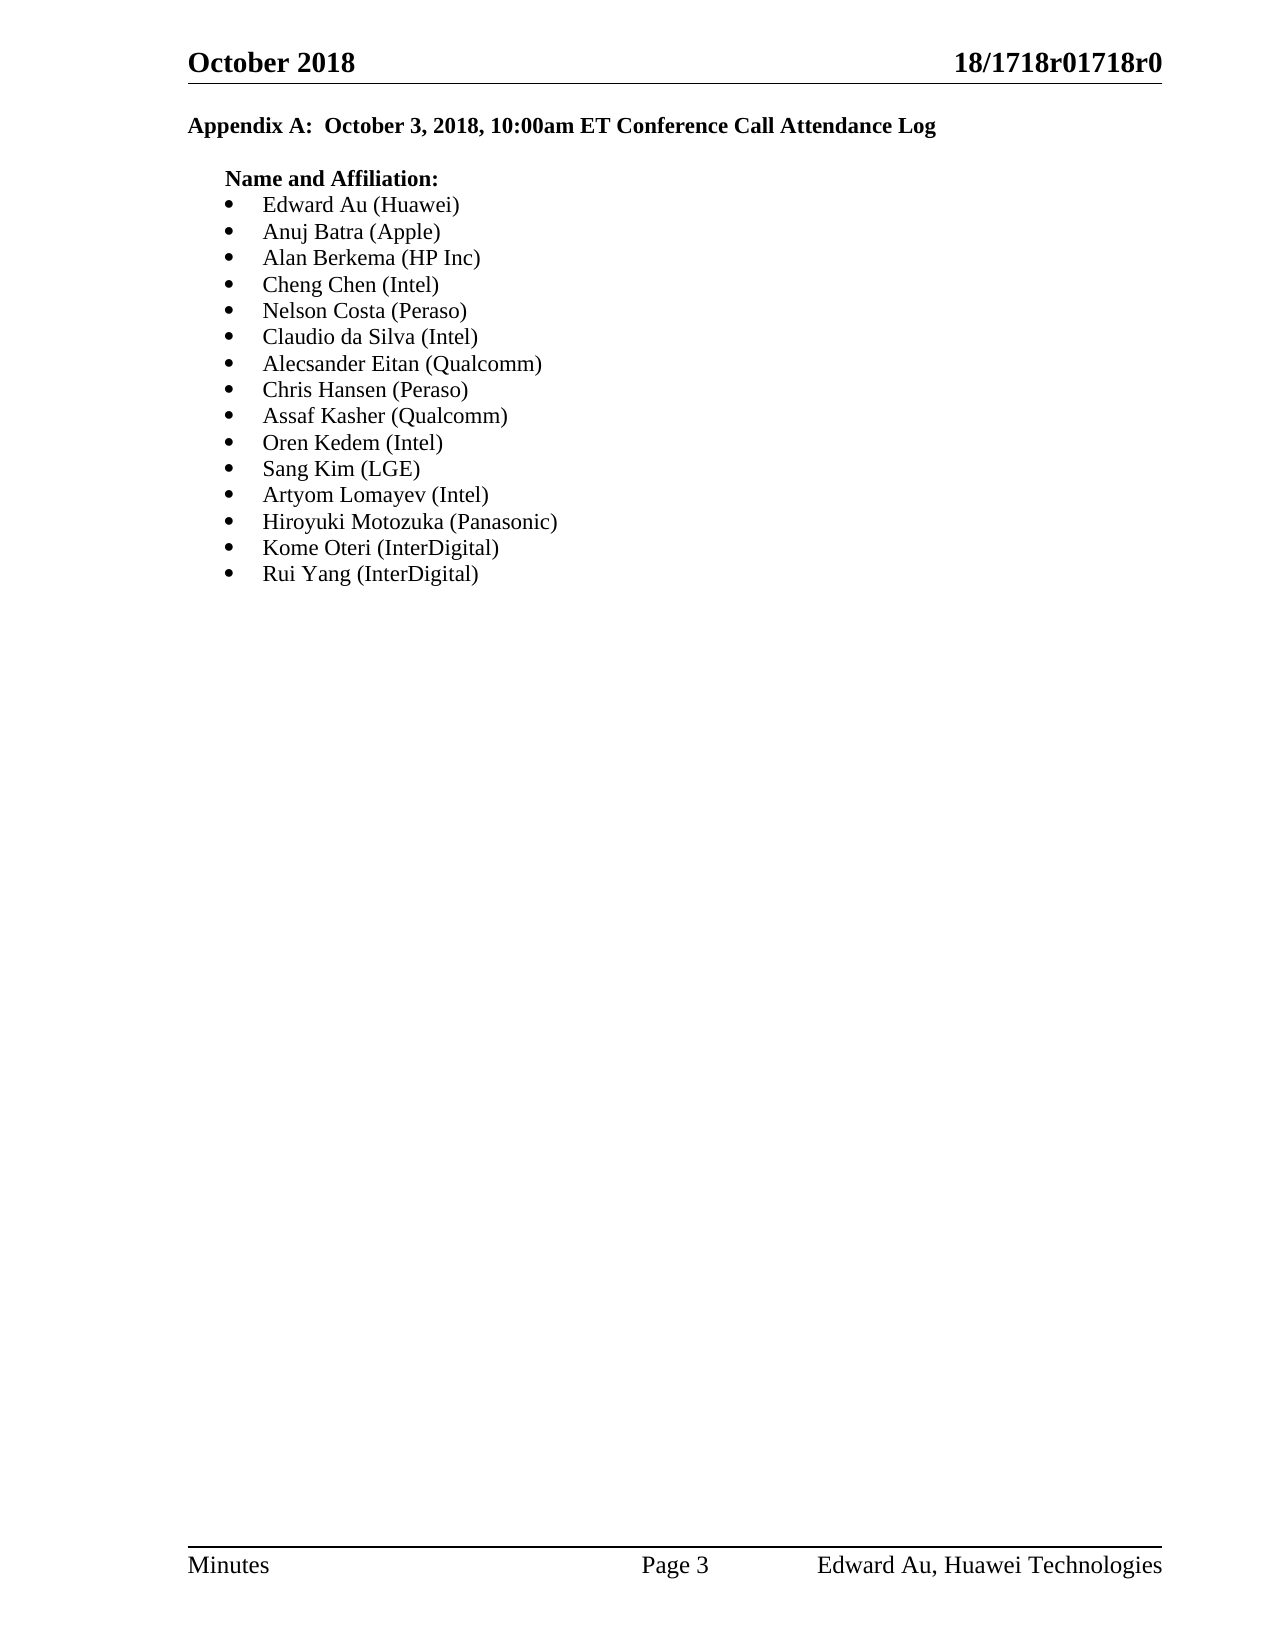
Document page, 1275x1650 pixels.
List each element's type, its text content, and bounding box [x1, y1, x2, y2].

list Kome Oteri (InterDigital) [225, 534, 1162, 561]
text Name and Affiliation: [225, 165, 1162, 192]
list Alan Berkema (HP Inc) [225, 244, 1162, 271]
list Chris Hansen (Peraso) [225, 376, 1162, 402]
list Alecsander Eitan (Qualcomm) [225, 350, 1162, 376]
list Anuj Batra (Apple) [225, 218, 1162, 244]
list Claudio da Silva (Intel) [225, 323, 1162, 350]
text Appendix A: October 3, 2018, 10:00am ET Conference Call Attendance Log [187, 112, 1162, 139]
list Artyom Lomayev (Intel) [225, 481, 1162, 508]
list Edward Au (Huawei) [225, 192, 1162, 218]
list Assaf Kasher (Qualcomm) [225, 402, 1162, 429]
list Rui Yang (InterDigital) [225, 561, 1162, 587]
list Oren Kedem (Intel) [225, 429, 1162, 455]
list Nelson Costa (Peraso) [225, 297, 1162, 323]
list Cheng Chen (Intel) [225, 271, 1162, 297]
list Sang Kim (LGE) [225, 455, 1162, 481]
list Hiroyuki Motozuka (Panasonic) [225, 508, 1162, 534]
